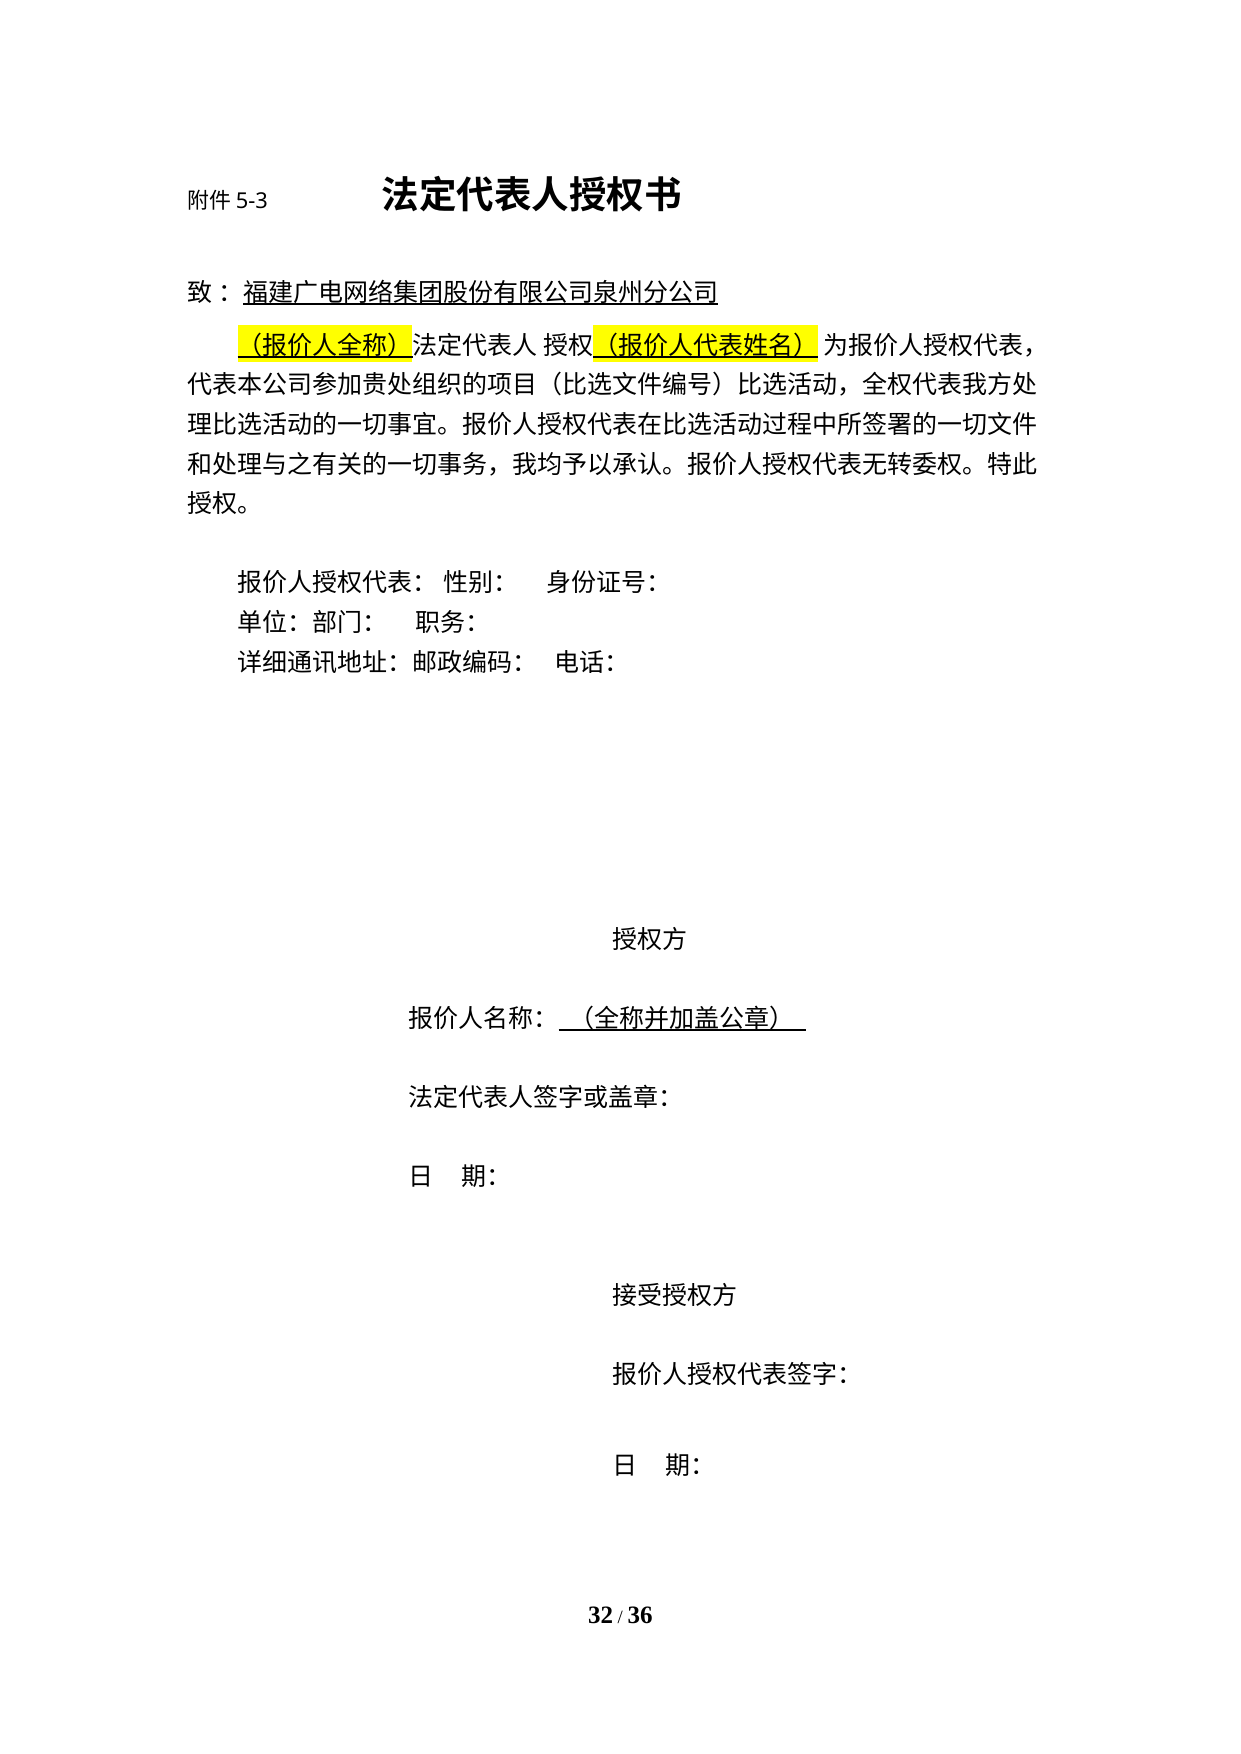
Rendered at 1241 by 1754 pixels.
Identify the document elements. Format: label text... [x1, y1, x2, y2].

text 单位：部门： 职务： [187, 600, 1053, 639]
text 附件5-3 法定代表人授权书 [187, 160, 1053, 225]
text 授权方 [187, 916, 1053, 956]
text （报价人全称）法定代表人 授权（报价人代表姓名） 为报价人授权代表，代表本公司参加贵处组织的项目（比选文件编号）比选活动，全权代表我方处理比选活动的一切事宜。报价人授权代表在比选活动过程中所签署的一切文件和处理与之有关的一切事务，我均予以承认。报价人授权代表无转委权。特此授权。 [187, 323, 1053, 521]
text 致 ：福建广电网络集团股份有限公司泉州分公司 [187, 258, 1053, 323]
text 日 期： [187, 1154, 1053, 1193]
text 法定代表人签字或盖章： [187, 1075, 1053, 1114]
text 报价人授权代表签字： [187, 1352, 1053, 1391]
text 报价人名称： （全称并加盖公章） [187, 996, 1053, 1035]
text 报价人授权代表： 性别： 身份证号： [187, 560, 1053, 600]
text 接受授权方 [187, 1273, 1053, 1312]
text 详细通讯地址：邮政编码： 电话： [187, 639, 1053, 679]
text 日 期： [187, 1431, 1053, 1496]
